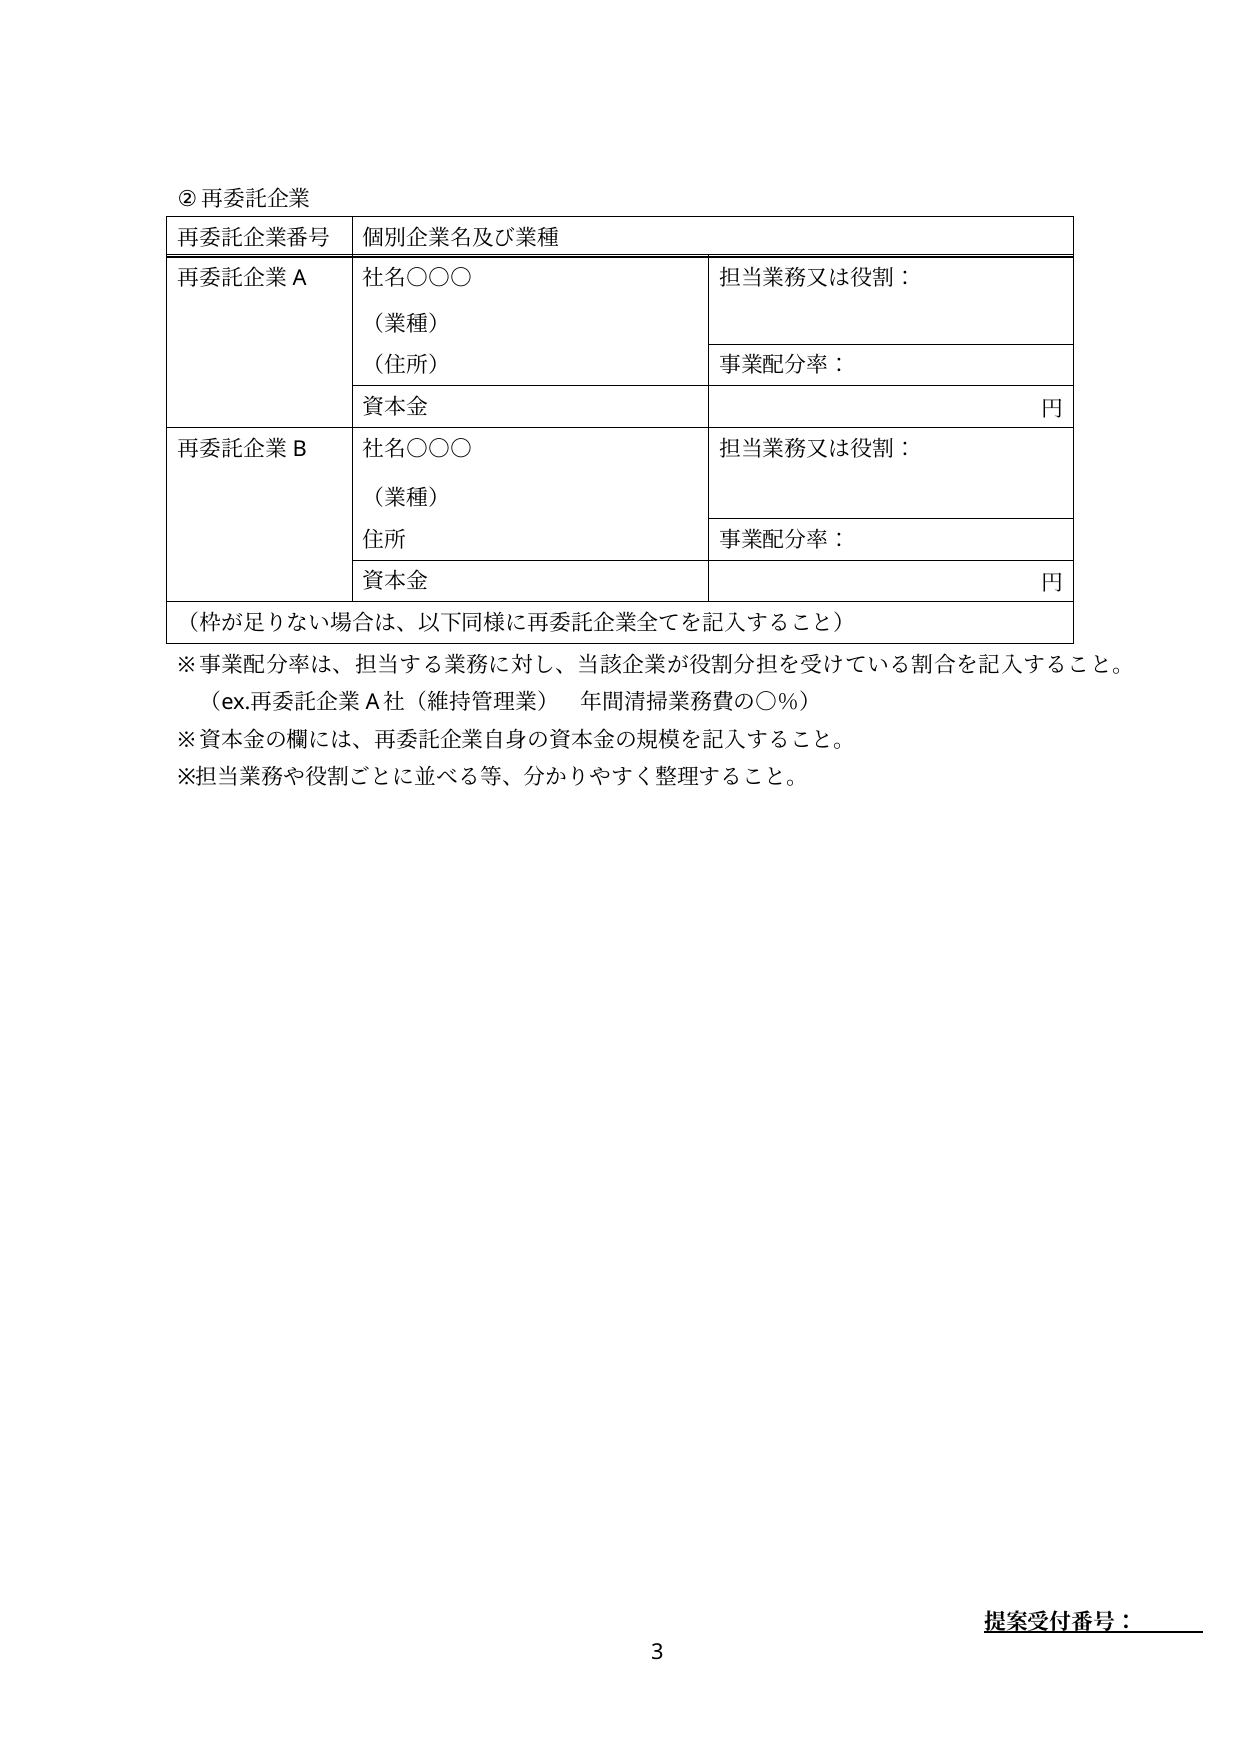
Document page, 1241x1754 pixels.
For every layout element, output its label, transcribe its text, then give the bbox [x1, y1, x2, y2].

table_cell 担当業務又は役割： [709, 428, 1073, 476]
table_cell 円 [709, 561, 1073, 601]
table_cell 円 [709, 386, 1073, 427]
table_cell （業種） [353, 476, 708, 518]
table_cell 再委託企業 A [167, 258, 352, 427]
table_header 個別企業名及び業種 [353, 217, 709, 254]
table_cell 資本金 [353, 386, 708, 427]
text ※担当業務や役割ごとに並べる等、分かりやすく整理すること。 [177, 756, 1137, 794]
table_cell [709, 302, 1073, 343]
table_cell 社名○○○ [353, 428, 708, 476]
list 事業配分率は、担当する業務に対し、当該企業が役割分担を受けている割合を記入すること。（ex.再委託企業 A社（維持管理業） 年間清掃業務費の○％） [177, 644, 1137, 719]
table_cell （業種） [353, 302, 708, 343]
text ②再委託企業 [177, 178, 1137, 216]
table_cell （枠が足りない場合は、以下同様に再委託企業全てを記入すること） [167, 602, 1073, 643]
table_cell [709, 476, 1073, 518]
table_header 再委託企業番号 [167, 217, 352, 254]
table_cell 事業配分率： [709, 519, 1073, 559]
list 資本金の欄には、再委託企業自身の資本金の規模を記入すること。 [177, 719, 1137, 756]
table_cell （住所） [353, 344, 708, 385]
table_cell 事業配分率： [709, 345, 1073, 385]
table_cell 住所 [353, 518, 708, 559]
table_cell 担当業務又は役割： [709, 258, 1073, 302]
table_cell 再委託企業 B [167, 428, 352, 601]
table_cell 資本金 [353, 561, 708, 601]
table_cell 社名○○○ [353, 258, 708, 302]
table_header [709, 217, 1073, 254]
